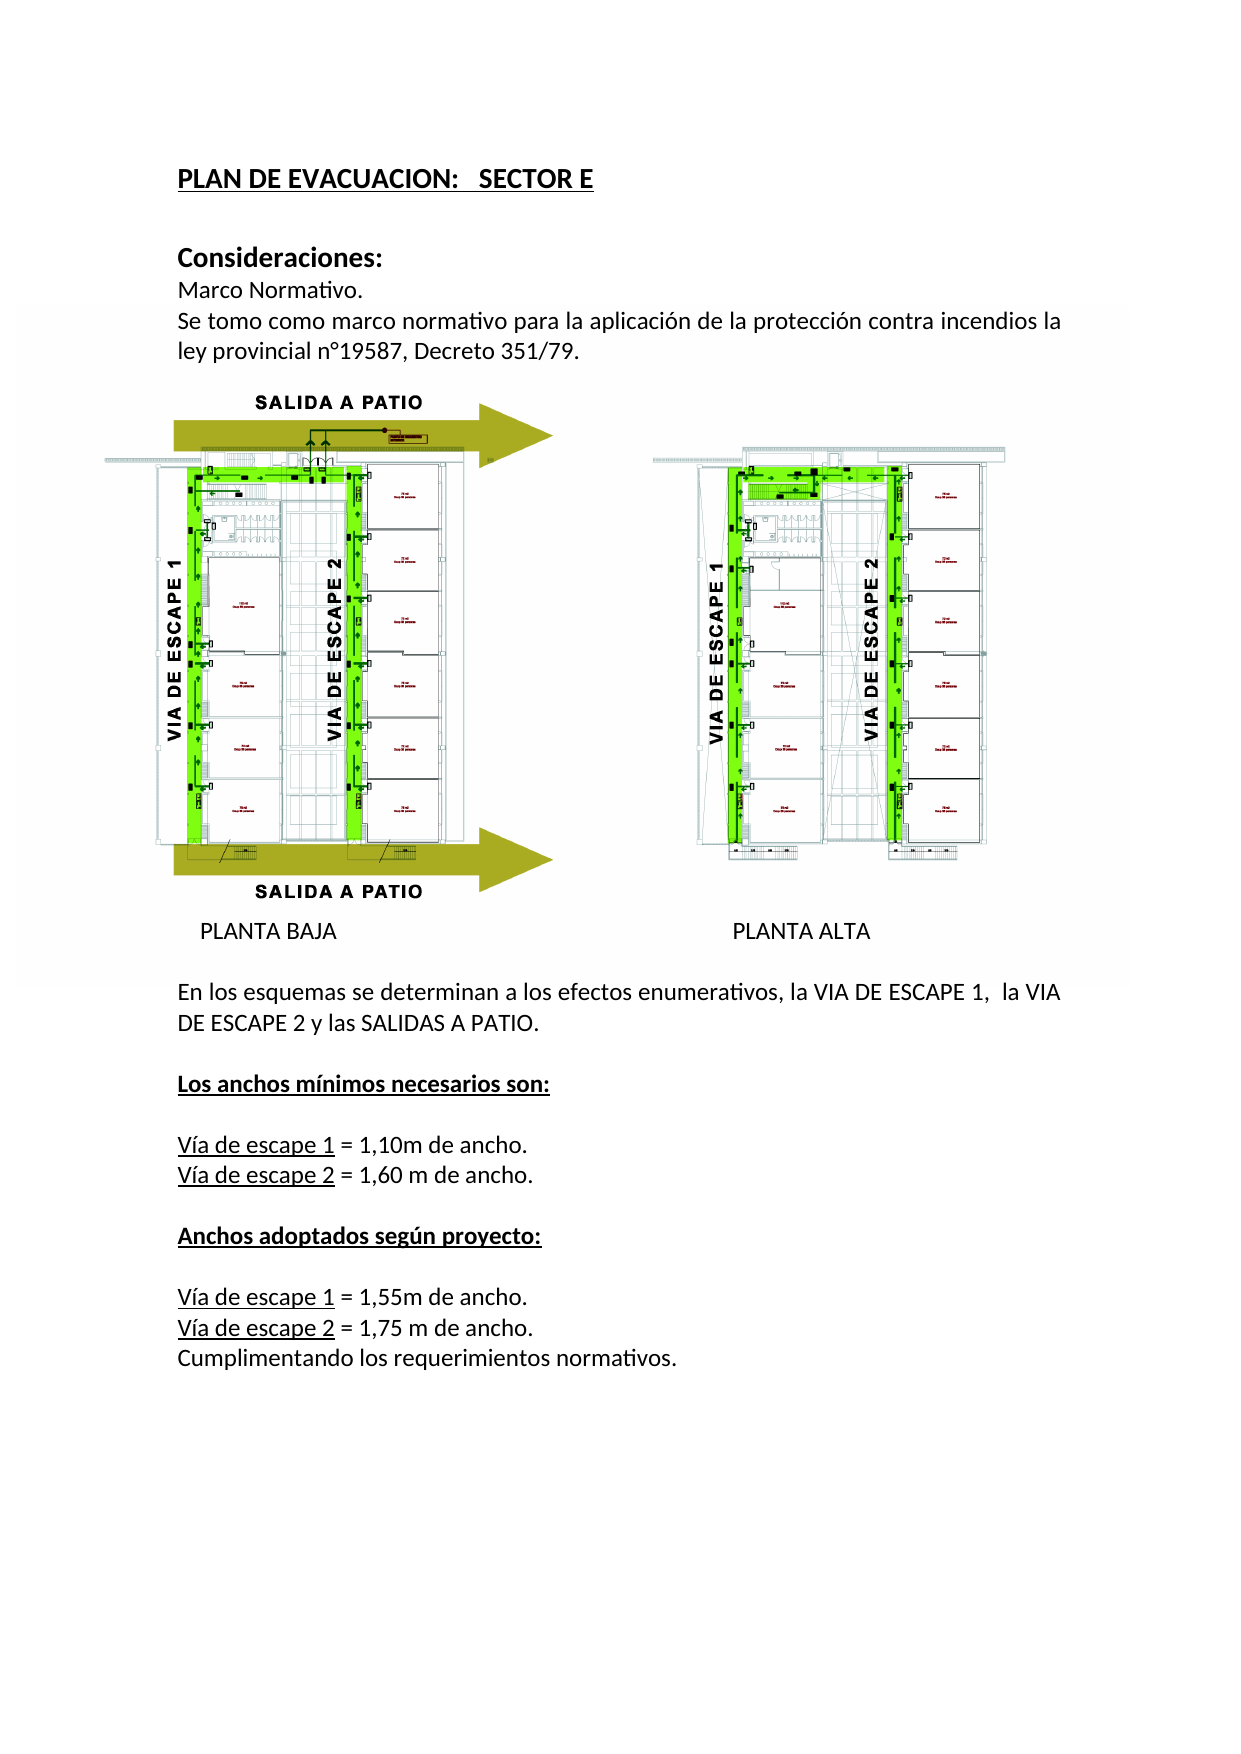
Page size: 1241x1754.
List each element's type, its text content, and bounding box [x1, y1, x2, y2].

text Se tomo como marco normativo para la aplicación de la protección contra incendios la ley provincial n°19587, Decreto 351/79. [177, 305, 1063, 366]
text En los esquemas se determinan a los efectos enumerativos, la VIA DE ESCAPE 1, la VIA DE ESCAPE 2 y las SALIDAS A PATIO. [177, 976, 1063, 1037]
text PLANTA BAJA PLANTA ALTA [177, 915, 1063, 946]
text Vía de escape 2 = 1,60 m de ancho. [177, 1159, 1063, 1190]
text Anchos adoptados según proyecto: [177, 1221, 1063, 1251]
text Vía de escape 1 = 1,10m de ancho. [177, 1129, 1063, 1159]
text Vía de escape 1 = 1,55m de ancho. [177, 1282, 1063, 1312]
subtitle PLAN DE EVACUACION: SECTOR E [177, 160, 1063, 196]
text Vía de escape 2 = 1,75 m de ancho. [177, 1312, 1063, 1343]
subtitle Consideraciones: [177, 239, 1063, 274]
text Cumplimentando los requerimientos normativos. [177, 1343, 1063, 1373]
text Marco Normativo. [177, 274, 1063, 305]
picture [16, 305, 1130, 987]
text Los anchos mínimos necesarios son: [177, 1068, 1063, 1098]
